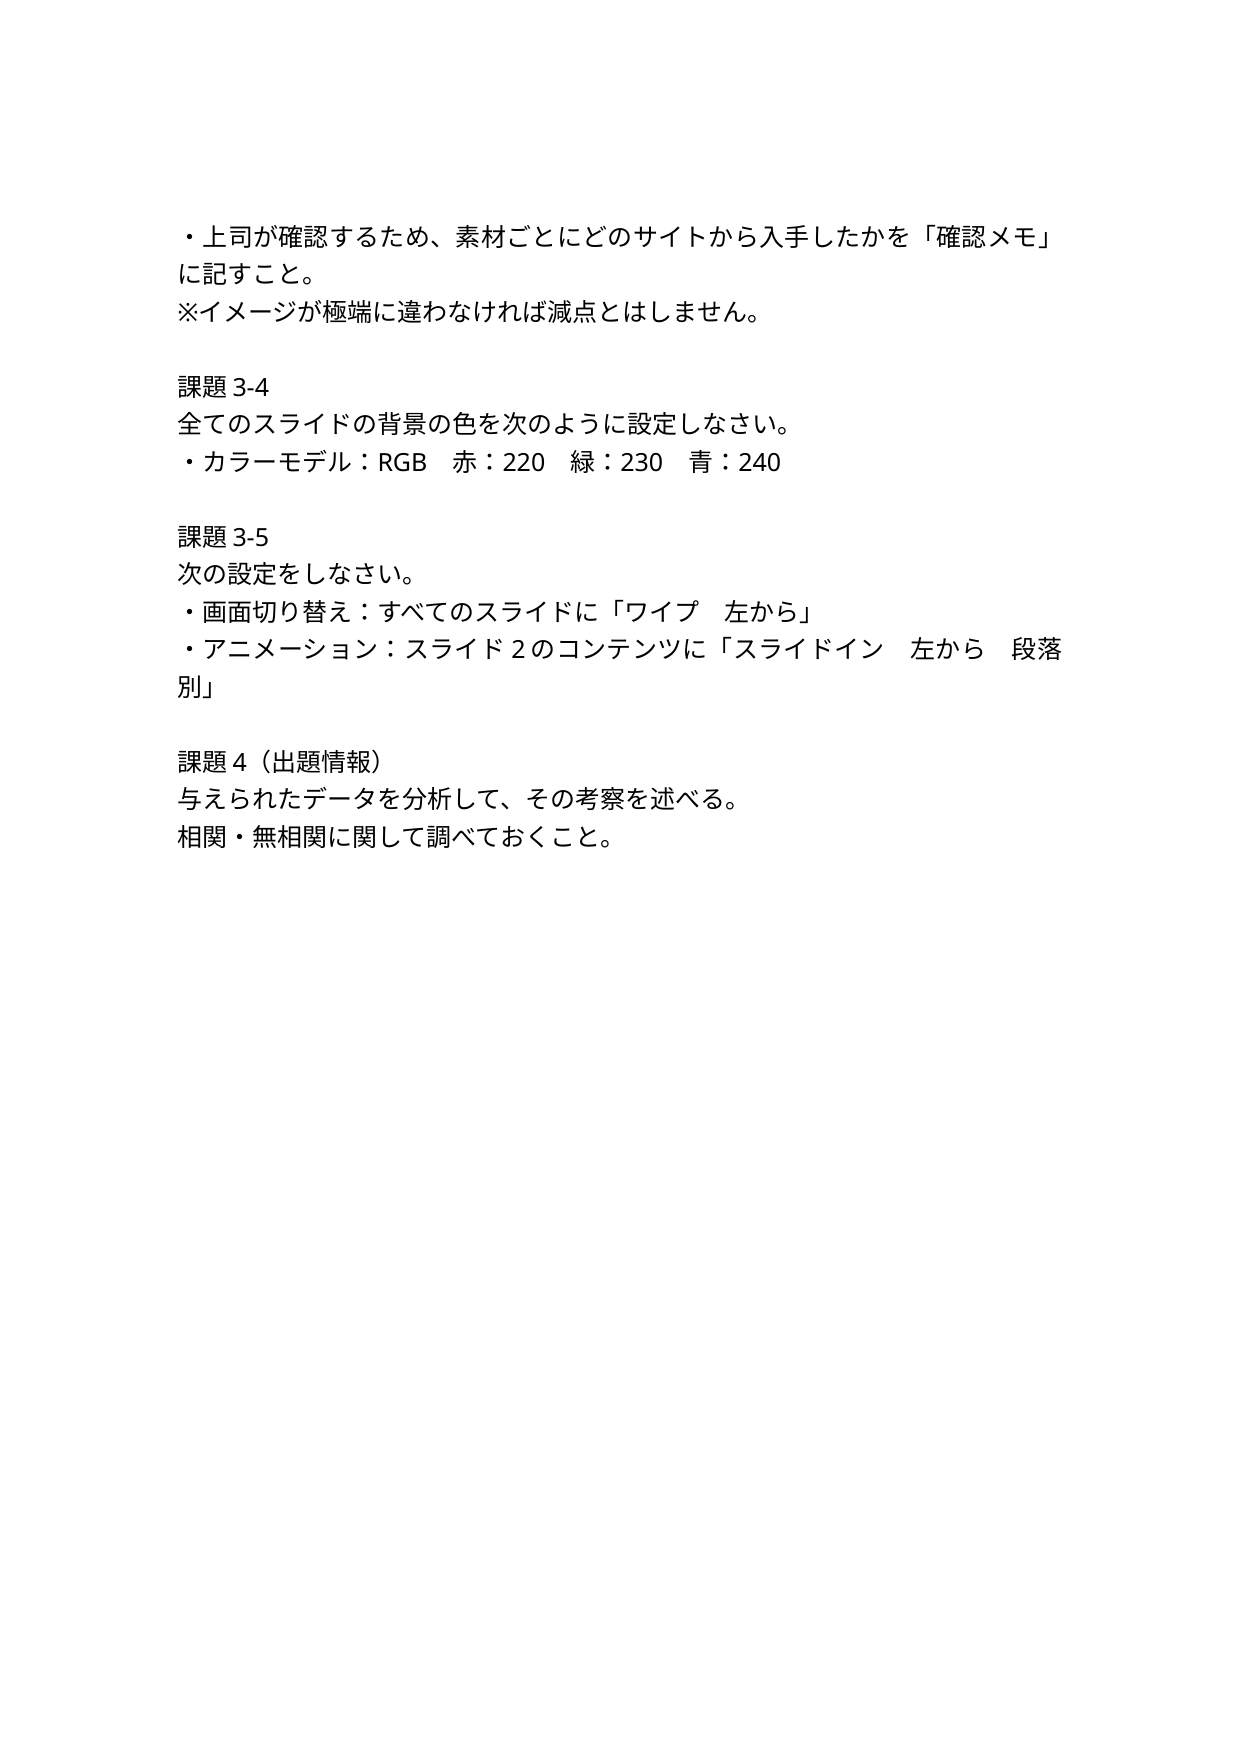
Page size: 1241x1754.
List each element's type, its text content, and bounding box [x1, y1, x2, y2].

text ・カラーモデル：RGB 赤：220 緑：230 青：240 [177, 442, 1063, 479]
text 次の設定をしなさい。 [177, 554, 1063, 592]
text ※イメージが極端に違わなければ減点とはしません。 [177, 292, 1063, 329]
text ・上司が確認するため、素材ごとにどのサイトから入手したかを「確認メモ」に記すこと。 [177, 217, 1063, 292]
text 課題3-4 [177, 367, 1063, 404]
text 課題3-5 [177, 517, 1063, 554]
text 課題4（出題情報） [177, 742, 1063, 779]
text 全てのスライドの背景の色を次のように設定しなさい。 [177, 404, 1063, 442]
text 相関・無相関に関して調べておくこと。 [177, 817, 1063, 854]
text ・アニメーション：スライド2のコンテンツに「スライドイン 左から 段落別」 [177, 629, 1063, 704]
text 与えられたデータを分析して、その考察を述べる。 [177, 779, 1063, 817]
text ・画面切り替え：すべてのスライドに「ワイプ 左から」 [177, 592, 1063, 629]
